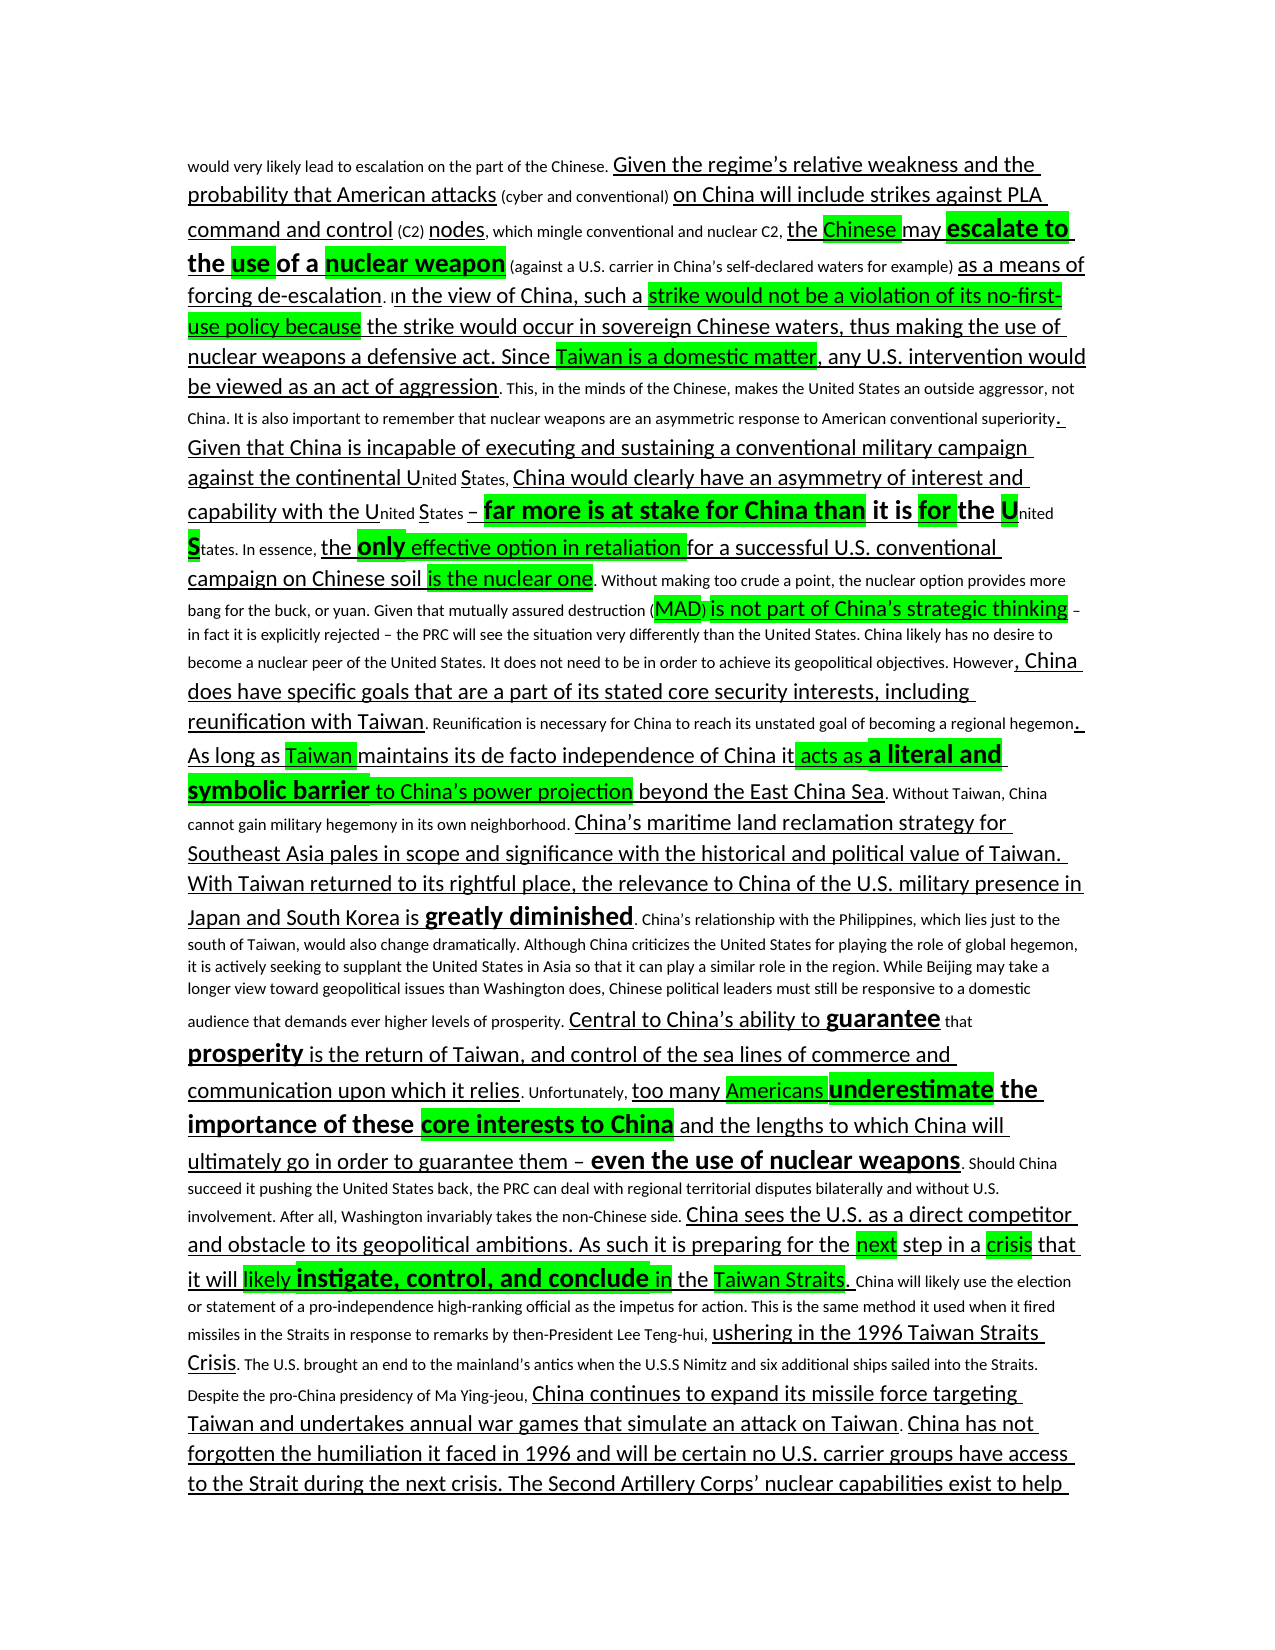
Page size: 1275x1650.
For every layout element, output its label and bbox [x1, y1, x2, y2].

text [187, 150, 1087, 1497]
